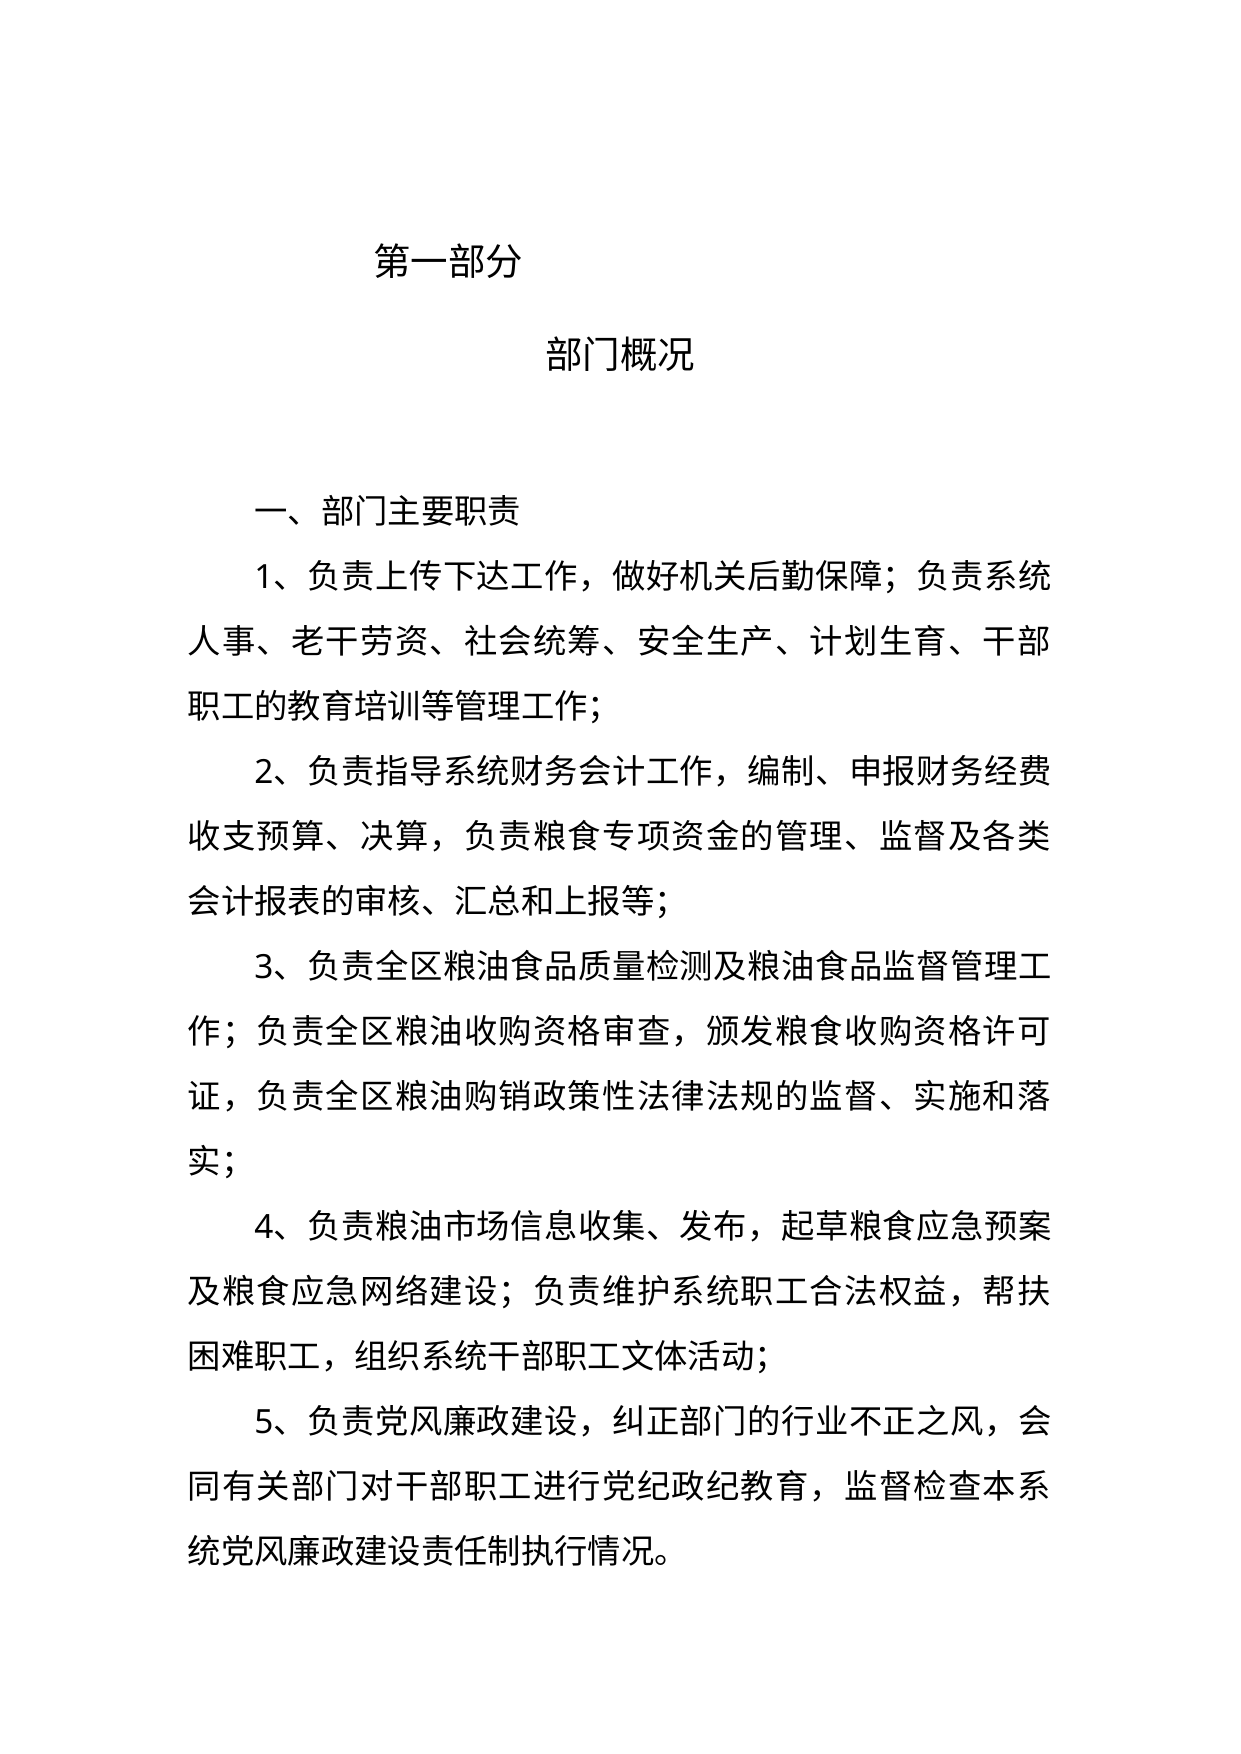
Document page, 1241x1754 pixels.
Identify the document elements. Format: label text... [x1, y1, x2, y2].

text 5、负责党风廉政建设，纠正部门的行业不正之风，会同有关部门对干部职工进行党纪政纪教育，监督检查本系统党风廉政建设责任制执行情况。 [187, 1386, 1053, 1581]
text 第一部分 [187, 227, 1053, 292]
text 1、负责上传下达工作，做好机关后勤保障；负责系统人事、老干劳资、社会统筹、安全生产、计划生育、干部职工的教育培训等管理工作； [187, 541, 1053, 736]
text 部门概况 [187, 319, 1053, 384]
text 2、负责指导系统财务会计工作，编制、申报财务经费收支预算、决算，负责粮食专项资金的管理、监督及各类会计报表的审核、汇总和上报等； [187, 736, 1053, 931]
text 3、负责全区粮油食品质量检测及粮油食品监督管理工作；负责全区粮油收购资格审查，颁发粮食收购资格许可证，负责全区粮油购销政策性法律法规的监督、实施和落实； [187, 931, 1053, 1191]
text 4、负责粮油市场信息收集、发布，起草粮食应急预案及粮食应急网络建设；负责维护系统职工合法权益，帮扶困难职工，组织系统干部职工文体活动； [187, 1191, 1053, 1386]
text 一、部门主要职责 [187, 476, 1053, 541]
